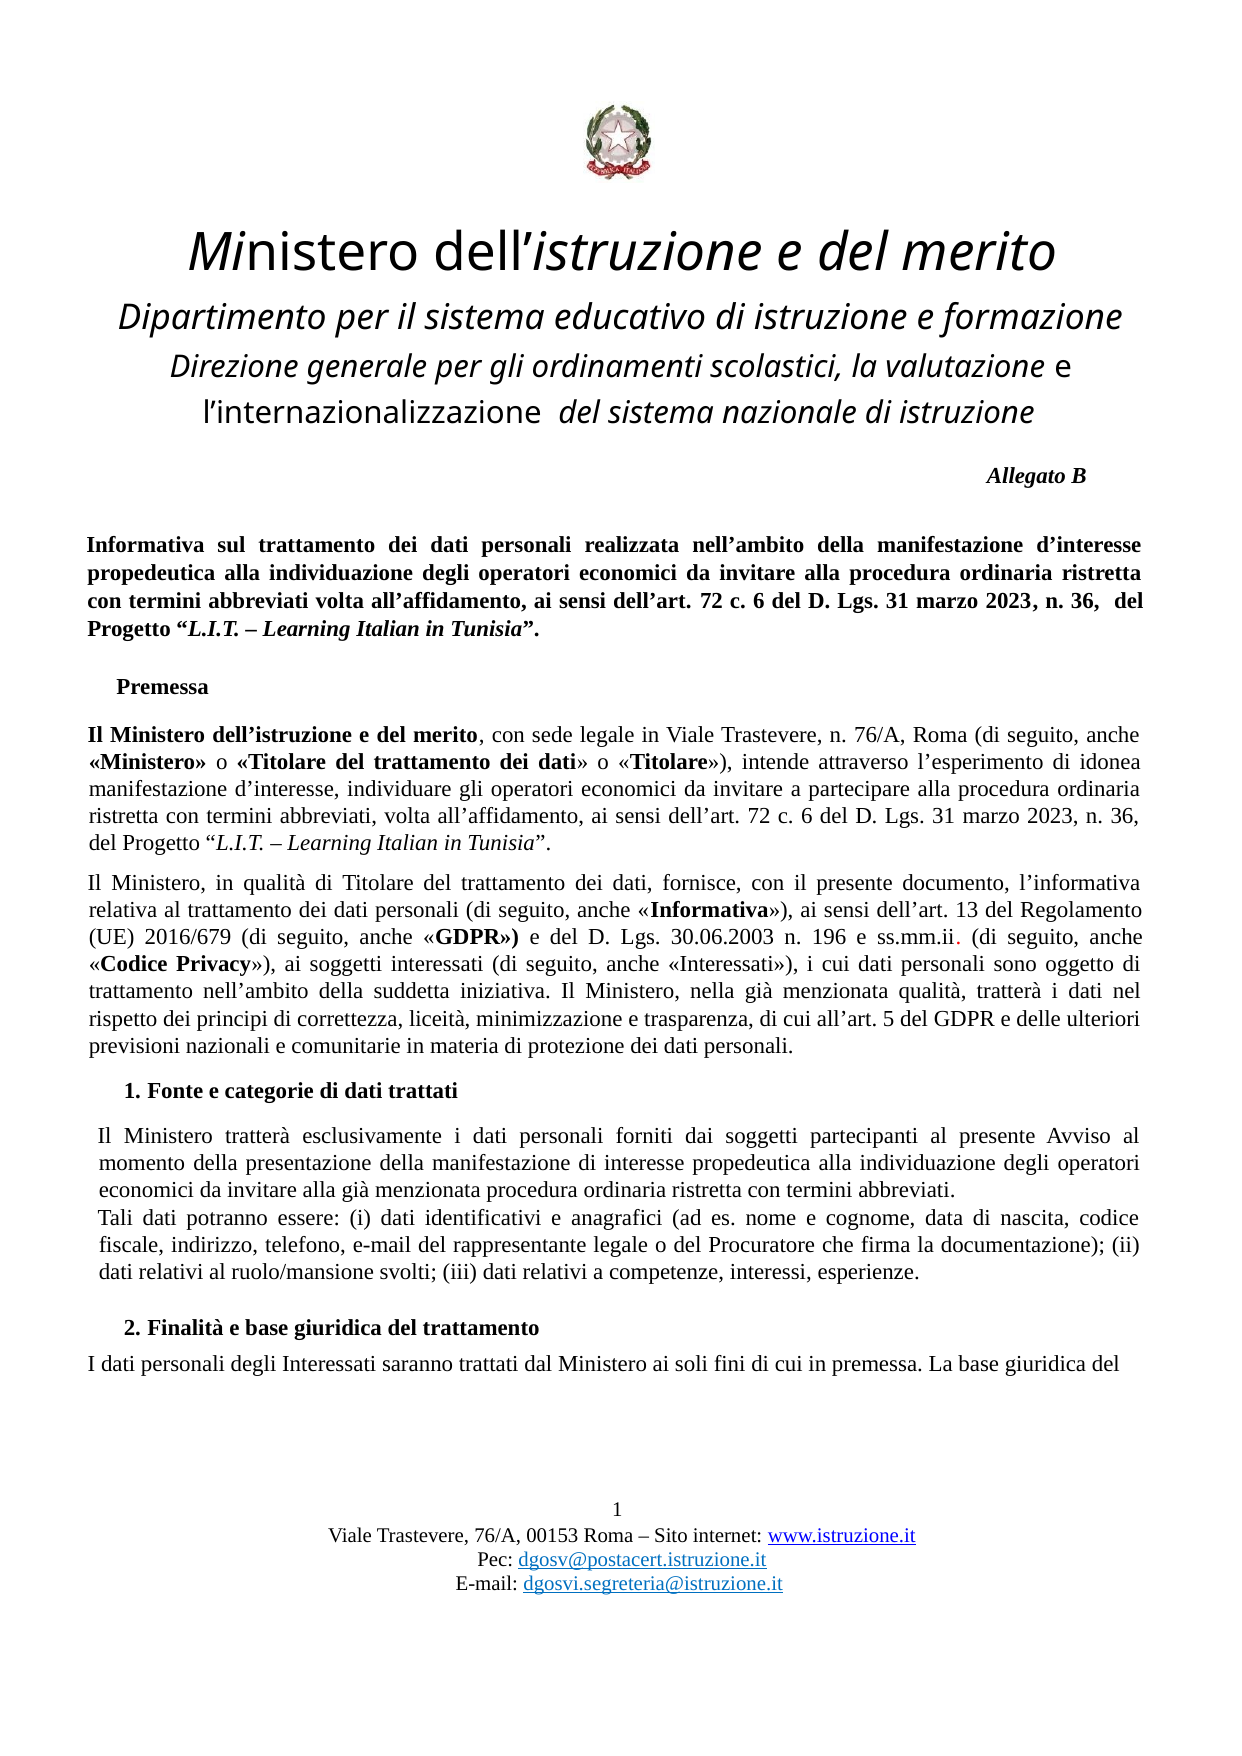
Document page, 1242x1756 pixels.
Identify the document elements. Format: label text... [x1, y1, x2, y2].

picture [583, 101, 655, 183]
text Allegato B [77, 462, 1087, 488]
subtitle 1. Fonte e categorie di dati trattati [123, 1077, 1142, 1103]
text Il Ministero dell’istruzione e del merito, con sede legale in Viale Trastevere, n. 76/A, Roma (di seguito, anche «Ministero» o «Titolare del trattamento dei dati» o «Titolare»), intende attraverso l’esperimento di idonea manifestazione d’interesse, individuare gli operatori economici da invitare a partecipare alla procedura ordinaria ristretta con termini abbreviati, volta all’affidamento, ai sensi dell’art. 72 c. 6 del D. Lgs. 31 marzo 2023, n. 36, del Progetto “L.I.T. – Learning Italian in Tunisia”. [87, 721, 1141, 855]
subtitle Premessa [116, 673, 1152, 700]
text Il Ministero tratterà esclusivamente i dati personali forniti dai soggetti partecipanti al presente Avviso al momento della presentazione della manifestazione di interesse propedeutica alla individuazione degli operatori economici da invitare alla già menzionata procedura ordinaria ristretta con termini abbreviati. [97, 1122, 1141, 1202]
text Il Ministero, in qualità di Titolare del trattamento dei dati, fornisce, con il presente documento, l’informativa relativa al trattamento dei dati personali (di seguito, anche «Informativa»), ai sensi dell’art. 13 del Regolamento (UE) 2016/679 (di seguito, anche «GDPR») e del D. Lgs. 30.06.2003 n. 196 e ss.mm.ii. (di seguito, anche «Codice Privacy»), ai soggetti interessati (di seguito, anche «Interessati»), i cui dati personali sono oggetto di trattamento nell’ambito della suddetta iniziativa. Il Ministero, nella già menzionata qualità, tratterà i dati nel rispetto dei principi di correttezza, liceità, minimizzazione e trasparenza, di cui all’art. 5 del GDPR e delle ulteriori previsioni nazionali e comunitarie in materia di protezione dei dati personali. [87, 869, 1143, 1058]
text Tali dati potranno essere: (i) dati identificativi e anagrafici (ad es. nome e cognome, data di nascita, codice fiscale, indirizzo, telefono, e-mail del rappresentante legale o del Procuratore che firma la documentazione); (ii) dati relativi al ruolo/mansione svolti; (iii) dati relativi a competenze, interessi, esperienze. [97, 1204, 1141, 1284]
text 2. Finalità e base giuridica del trattamento [123, 1314, 1152, 1341]
text I dati personali degli Interessati saranno trattati dal Ministero ai soli fini di cui in premessa. La base giuridica del [87, 1350, 1141, 1376]
text Informativa sul trattamento dei dati personali realizzata nell’ambito della manifestazione d’interesse propedeutica alla individuazione degli operatori economici da invitare alla procedura ordinaria ristretta con termini abbreviati volta all’affidamento, ai sensi dell’art. 72 c. 6 del D. Lgs. 31 marzo 2023, n. 36, del Progetto “L.I.T. – Learning Italian in Tunisia”. [86, 531, 1143, 642]
